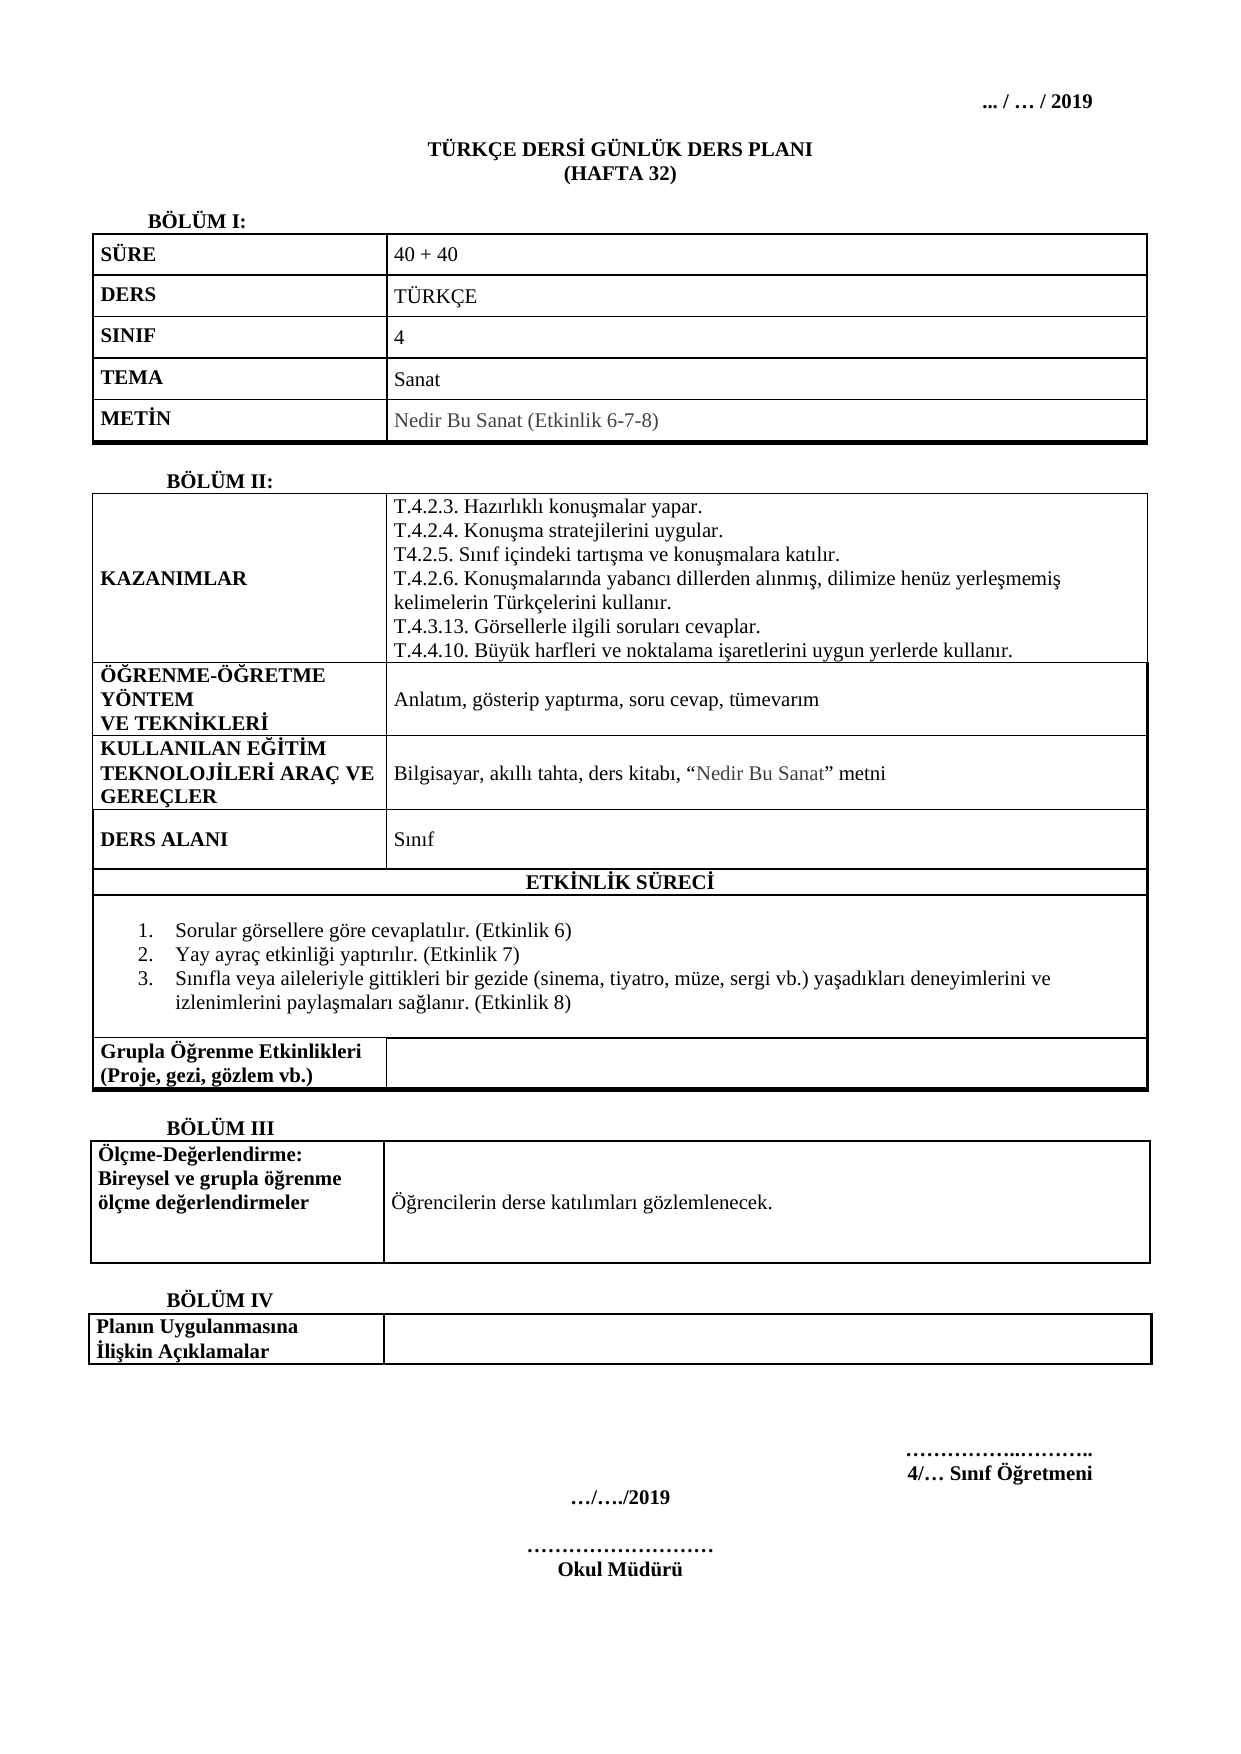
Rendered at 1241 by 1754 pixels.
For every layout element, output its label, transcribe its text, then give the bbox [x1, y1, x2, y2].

table_cell Anlatım, gösterip yaptırma, soru cevap, tümevarım [387, 663, 1146, 735]
subtitle BÖLÜM IV [148, 1288, 1092, 1312]
text ……………..……….. [148, 1437, 1092, 1461]
table_header KAZANIMLAR [93, 494, 386, 662]
table_cell DERS ALANI [94, 810, 386, 868]
table_cell TÜRKÇE [388, 276, 1146, 316]
table_header Ölçme-Değerlendirme: Bireysel ve grupla öğrenme ölçme değerlendirmeler [92, 1142, 383, 1262]
text BÖLÜM II: [148, 468, 1092, 493]
table_cell KULLANILAN EĞİTİM TEKNOLOJİLERİ ARAÇ VE GEREÇLER [93, 736, 386, 808]
text TÜRKÇE DERSİ GÜNLÜK DERS PLANI [148, 137, 1092, 161]
table_cell SINIF [94, 317, 386, 357]
table_cell METİN [94, 400, 386, 440]
table_cell ÖĞRENME-ÖĞRETME YÖNTEM VE TEKNİKLERİ [93, 663, 386, 735]
subtitle BÖLÜM III [148, 1116, 1092, 1140]
table_header T.4.2.3. Hazırlıklı konuşmalar yapar. T.4.2.4. Konuşma stratejilerini uygular. T4.2.5. Sınıf içindeki tartışma ve konuşmalara katılır. T.4.2.6. Konuşmalarında yabancı dillerden alınmış, dilimize henüz yerleşmemiş kelimelerin Türkçelerini kullanır. T.4.3.13. Görsellerle ilgili soruları cevaplar. T.4.4.10. Büyük harfleri ve noktalama işaretlerini uygun yerlerde kullanır. [387, 494, 1147, 662]
table_cell Sanat [388, 359, 1146, 398]
text 4/… Sınıf Öğretmeni [148, 1461, 1092, 1485]
table_cell Sınıf [387, 810, 1146, 868]
table_header Planın Uygulanmasına İlişkin Açıklamalar [90, 1315, 383, 1363]
text ... / … / 2019 [148, 89, 1092, 113]
text (HAFTA 32) [148, 161, 1092, 185]
text Okul Müdürü [148, 1557, 1092, 1581]
table_cell Grupla Öğrenme Etkinlikleri (Proje, gezi, gözlem vb.) [94, 1038, 386, 1087]
text …/…./2019 [148, 1485, 1092, 1509]
table_cell 4 [388, 317, 1146, 357]
table_header [385, 1315, 1150, 1363]
table_cell Sorular görsellere göre cevaplatılır. (Etkinlik 6) Yay ayraç etkinliği yaptırılır. (Etkinlik 7) Sınıfla veya aileleriyle gittikleri bir gezide (sinema, tiyatro, müze, sergi vb.) yaşadıkları deneyimlerini ve izlenimlerini paylaşmaları sağlanır. (Etkinlik 8) [94, 896, 1146, 1037]
text BÖLÜM I: [148, 209, 1092, 233]
table_cell DERS [94, 276, 386, 316]
table_header SÜRE [94, 235, 386, 274]
table_cell Nedir Bu Sanat (Etkinlik 6-7-8) [388, 400, 1146, 440]
table_cell [387, 1039, 1146, 1087]
table_cell Bilgisayar, akıllı tahta, ders kitabı, “Nedir Bu Sanat” metni [387, 736, 1146, 808]
table_header 40 + 40 [388, 235, 1146, 274]
text ……………………… [148, 1533, 1092, 1557]
table_header Öğrencilerin derse katılımları gözlemlenecek. [385, 1142, 1149, 1262]
table_cell TEMA [94, 359, 386, 398]
table_cell ETKİNLİK SÜRECİ [94, 870, 1146, 894]
